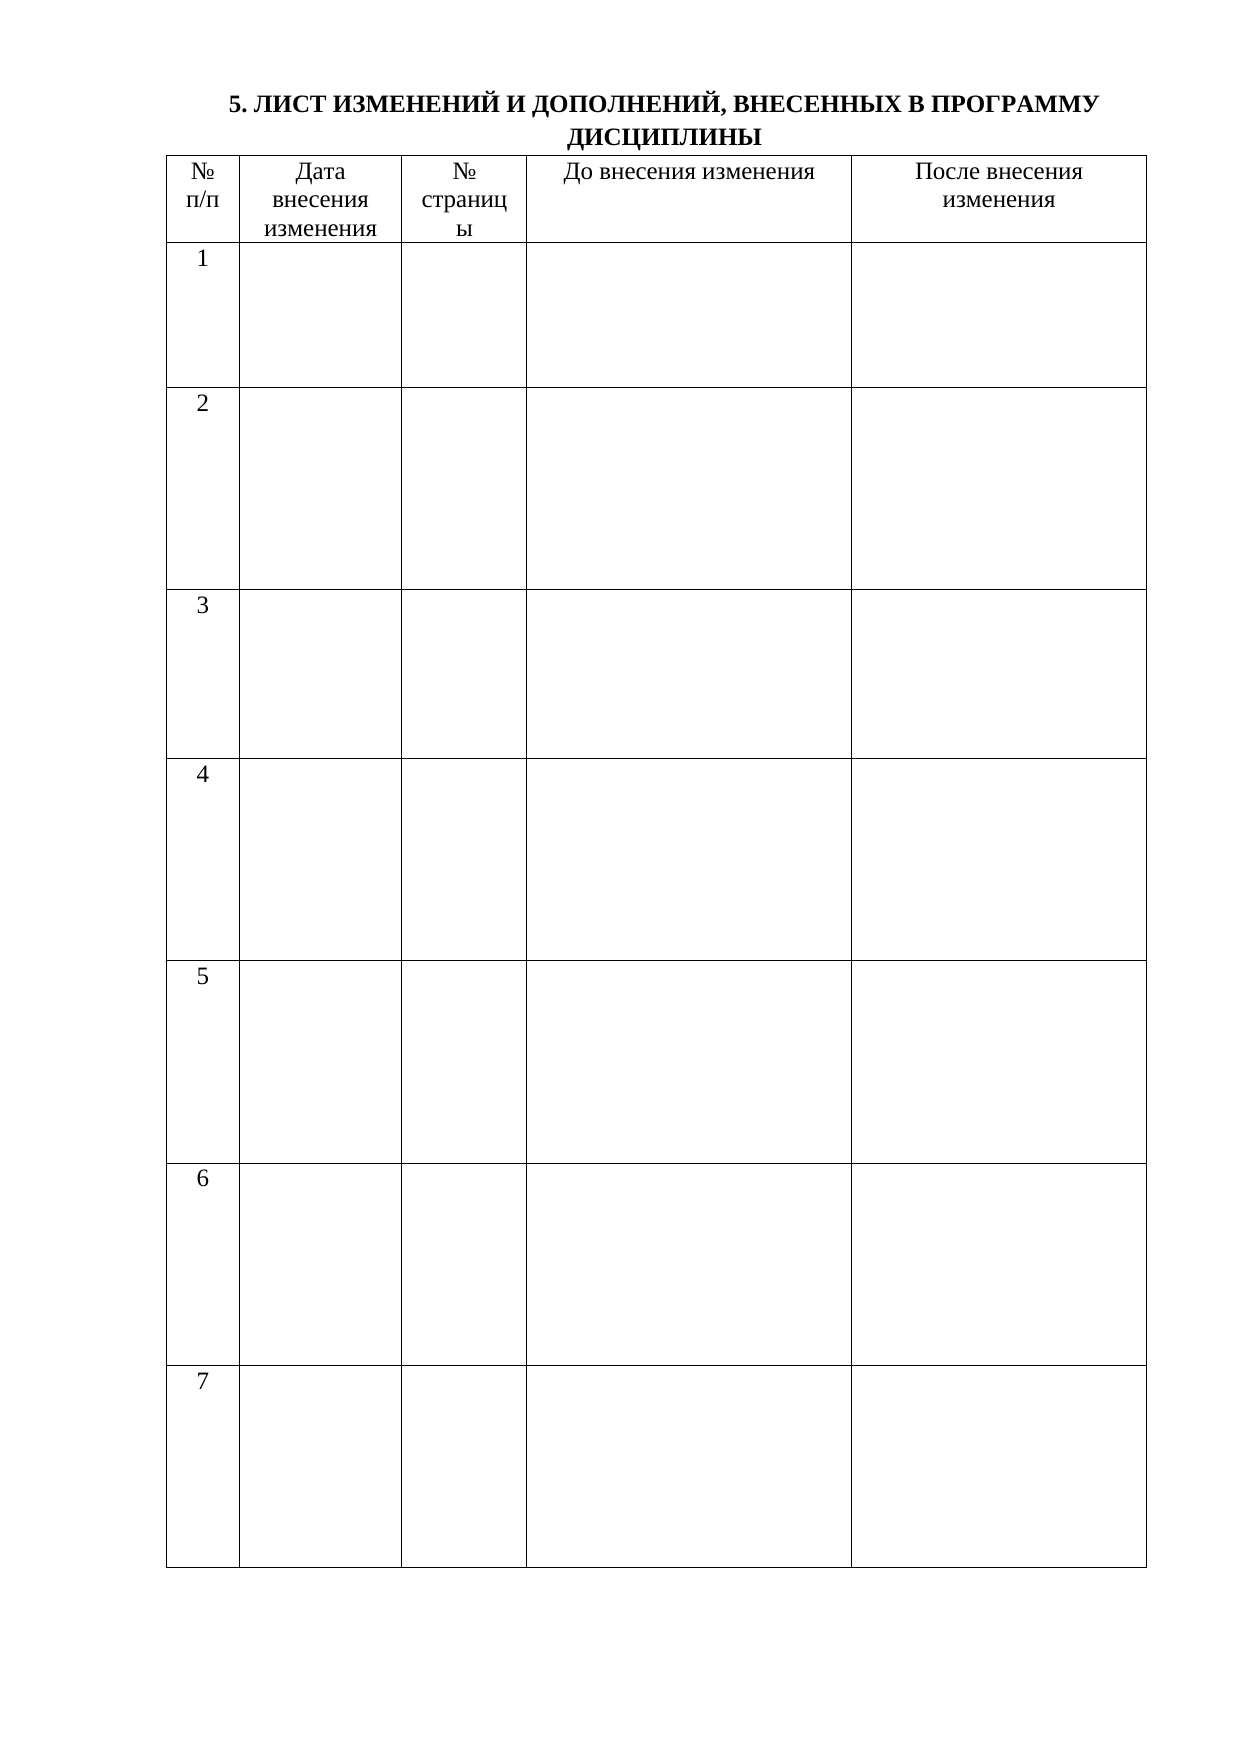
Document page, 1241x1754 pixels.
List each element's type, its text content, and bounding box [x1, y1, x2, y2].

table_cell [852, 388, 1146, 589]
table_cell [527, 1164, 851, 1365]
table_cell [852, 1164, 1146, 1365]
table_cell 2 [167, 388, 239, 589]
table_header Дата внесения изменения [240, 156, 401, 242]
table_cell [240, 590, 401, 758]
table_cell 7 [167, 1366, 239, 1567]
table_cell [527, 388, 851, 589]
table_header № п/п [167, 156, 239, 242]
table_cell 3 [167, 590, 239, 758]
table_cell [852, 1366, 1146, 1567]
table_header До внесения изменения [527, 156, 851, 242]
table_cell [402, 243, 526, 387]
table_cell [240, 961, 401, 1162]
table_cell [240, 243, 401, 387]
table_cell [852, 961, 1146, 1162]
table_cell [240, 1366, 401, 1567]
table_cell [240, 1164, 401, 1365]
table_cell [402, 759, 526, 960]
table_cell [402, 961, 526, 1162]
table_cell [240, 388, 401, 589]
table_cell [852, 759, 1146, 960]
table_cell 4 [167, 759, 239, 960]
table_cell 1 [167, 243, 239, 387]
table_cell [852, 590, 1146, 758]
table_cell [402, 590, 526, 758]
table_cell [527, 1366, 851, 1567]
table_cell [527, 961, 851, 1162]
table_cell [527, 759, 851, 960]
text 5. ЛИСТ ИЗМЕНЕНИЙ И ДОПОЛНЕНИЙ, ВНЕСЕННЫХ В ПРОГРАММУ ДИСЦИПЛИНЫ [177, 89, 1152, 150]
table_header № страницы [402, 156, 526, 242]
table_header После внесения изменения [852, 156, 1146, 242]
table_cell [402, 1164, 526, 1365]
table_cell [402, 1366, 526, 1567]
table_cell [240, 759, 401, 960]
table_cell [527, 243, 851, 387]
table_cell [527, 590, 851, 758]
table_cell 6 [167, 1164, 239, 1365]
table_cell 5 [167, 961, 239, 1162]
table_cell [402, 388, 526, 589]
table_cell [852, 243, 1146, 387]
